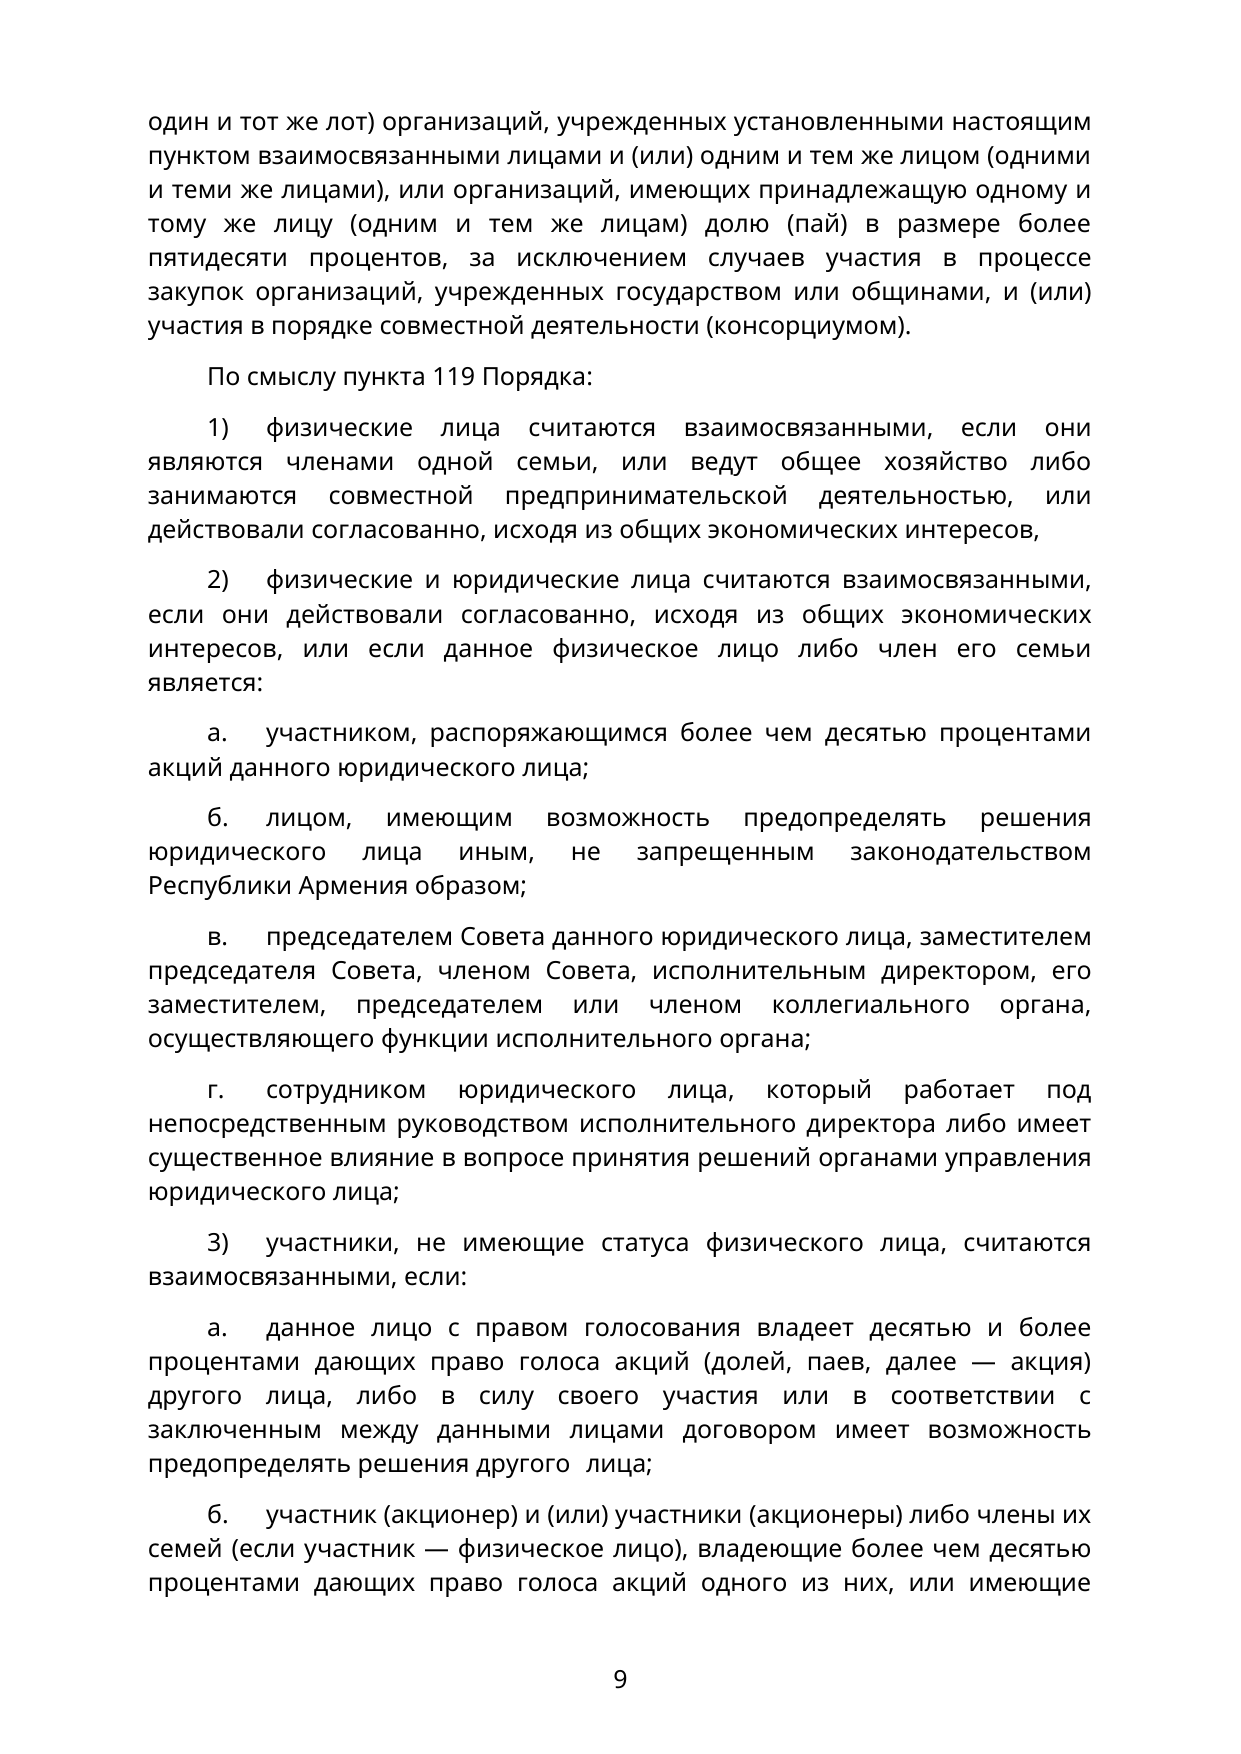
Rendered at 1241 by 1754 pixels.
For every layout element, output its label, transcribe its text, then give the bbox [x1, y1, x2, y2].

text а. данное лицо с правом голосования владеет десятью и более процентами дающих право голоса акций (долей, паев, далее — акция) другого лица, либо в силу своего участия или в соответствии с заключенным между данными лицами договором имеет возможность предопределять решения другого лица; [148, 1309, 1092, 1480]
text 3) участники, не имеющие статуса физического лица, считаются взаимосвязанными, если: [148, 1224, 1092, 1293]
text в. председателем Совета данного юридического лица, заместителем председателя Совета, членом Совета, исполнительным директором, его заместителем, председателем или членом коллегиального органа, осуществляющего функции исполнительного органа; [148, 919, 1092, 1055]
text а. участником, распоряжающимся более чем десятью процентами акций данного юридического лица; [148, 715, 1092, 783]
text г. сотрудником юридического лица, который работает под непосредственным руководством исполнительного директора либо имеет существенное влияние в вопросе принятия решений органами управления юридического лица; [148, 1072, 1092, 1208]
text По смыслу пункта 119 Порядка: [148, 358, 1092, 393]
text 1) физические лица считаются взаимосвязанными, если они являются членами одной семьи, или ведут общее хозяйство либо занимаются совместной предпринимательской деятельностью, или действовали согласованно, исходя из общих экономических интересов, [148, 409, 1092, 546]
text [148, 103, 1092, 342]
text 2) физические и юридические лица считаются взаимосвязанными, если они действовали согласованно, исходя из общих экономических интересов, или если данное физическое лицо либо член его семьи является: [148, 562, 1092, 698]
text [148, 1497, 1092, 1599]
text б. лицом, имеющим возможность предопределять решения юридического лица иным, не запрещенным законодательством Республики Армения образом; [148, 800, 1092, 902]
